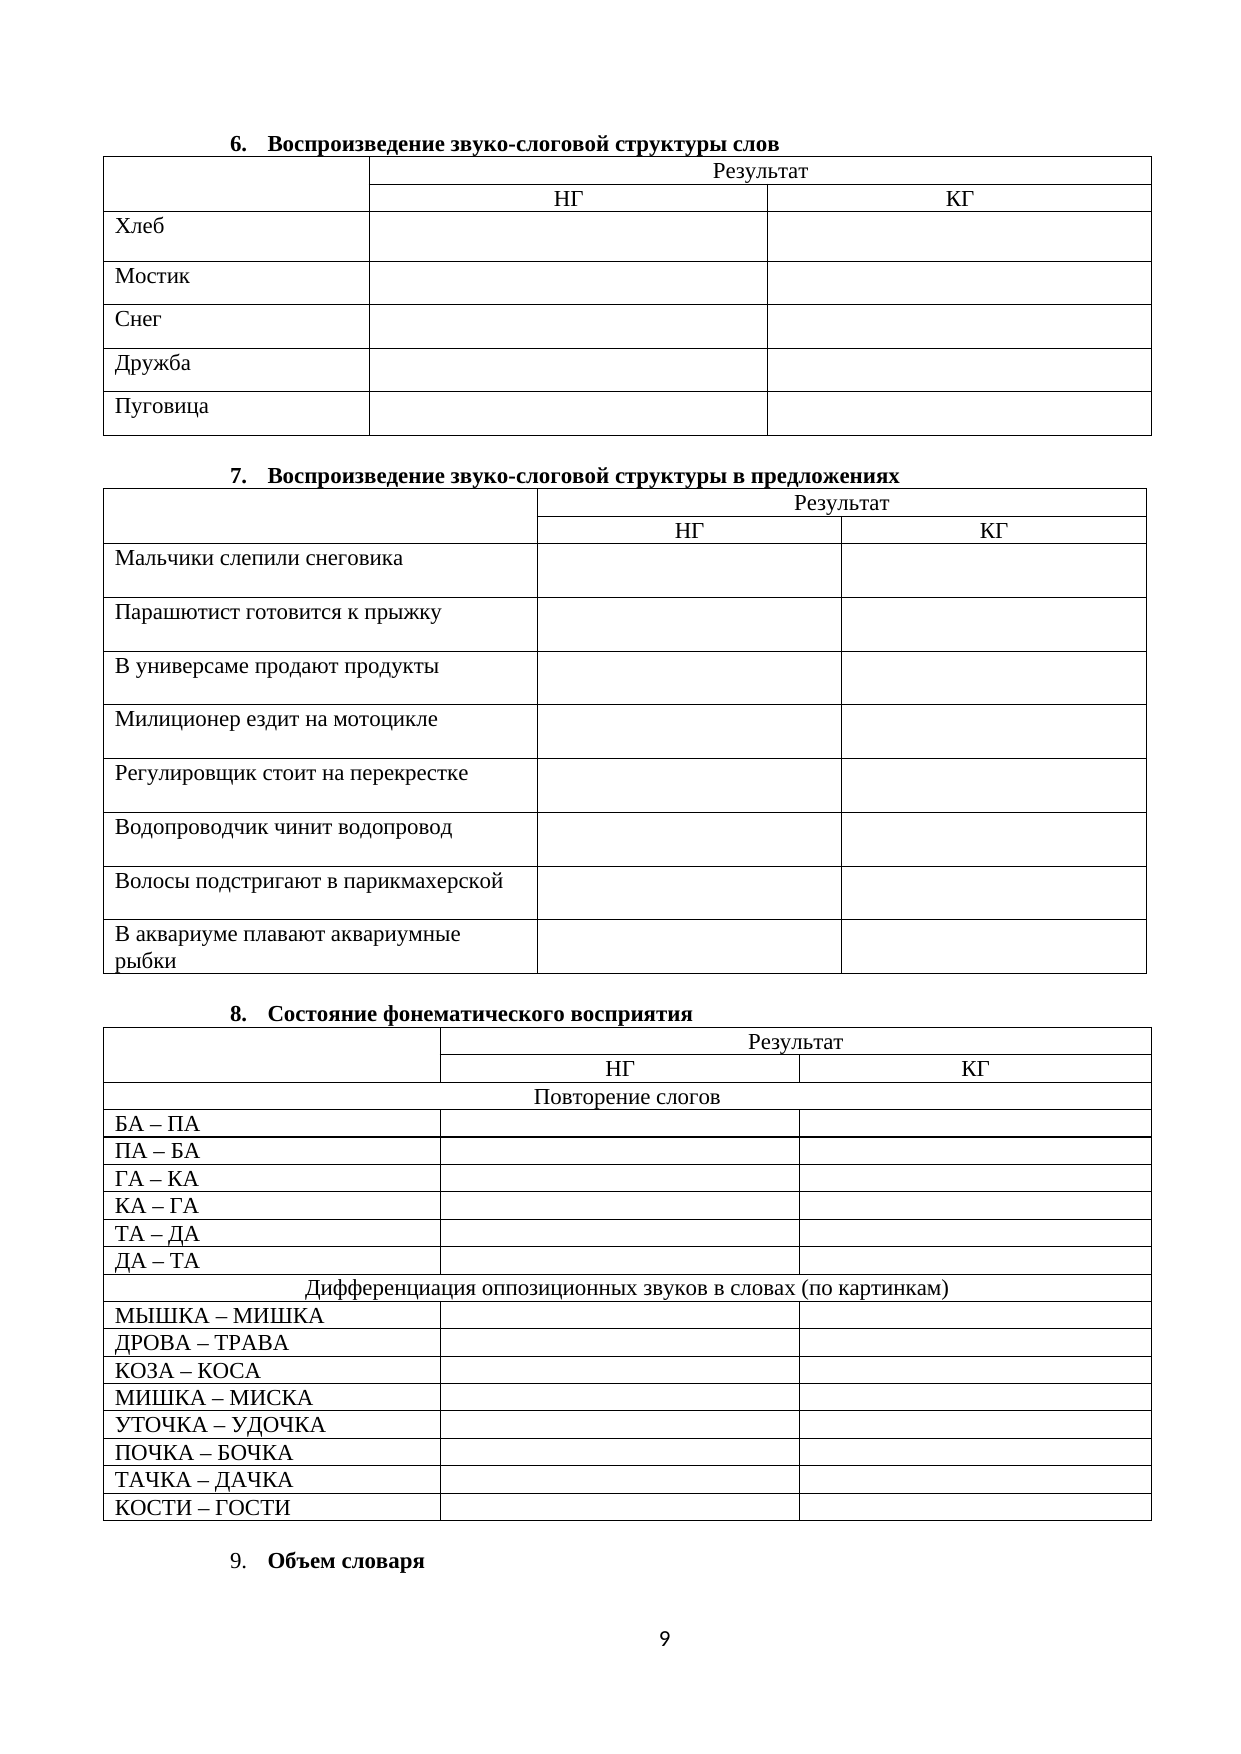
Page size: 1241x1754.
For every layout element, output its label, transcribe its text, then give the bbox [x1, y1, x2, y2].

table_cell [370, 262, 767, 304]
table_cell [800, 1357, 1151, 1383]
table_cell [800, 1411, 1151, 1438]
table_cell [842, 759, 1146, 812]
table_header [104, 1028, 440, 1082]
table_cell [842, 598, 1146, 651]
table_cell [441, 1494, 799, 1520]
table_cell НГ [441, 1055, 799, 1082]
table_cell [842, 652, 1146, 704]
table_cell КОСТИ – ГОСТИ [104, 1494, 440, 1520]
table_cell [441, 1165, 799, 1191]
table_cell [842, 705, 1146, 758]
table_cell Снег [104, 305, 369, 348]
table_cell [441, 1439, 799, 1465]
table_cell [768, 349, 1151, 391]
table_cell УТОЧКА – УДОЧКА [104, 1411, 440, 1438]
table_cell [370, 349, 767, 391]
table_cell ДРОВА – ТРАВА [104, 1329, 440, 1356]
table_cell В аквариуме плавают аквариумные рыбки [104, 920, 537, 973]
table_cell Милиционер ездит на мотоцикле [104, 705, 537, 758]
table_cell [441, 1411, 799, 1438]
table_cell Парашютист готовится к прыжку [104, 598, 537, 651]
list Воспроизведение звуко-слоговой структуры в предложениях [230, 462, 1152, 488]
table_cell [768, 305, 1151, 348]
table_cell ПОЧКА – БОЧКА [104, 1439, 440, 1465]
table_cell [538, 867, 841, 919]
table_cell [370, 392, 767, 434]
table_cell ПА – БА [104, 1138, 440, 1164]
table_cell [441, 1247, 799, 1273]
table_cell [800, 1110, 1151, 1136]
table_cell [441, 1220, 799, 1246]
table_cell ТАЧКА – ДАЧКА [104, 1466, 440, 1493]
table_cell [800, 1302, 1151, 1328]
table_cell [441, 1192, 799, 1219]
table_cell [441, 1466, 799, 1493]
table_cell [800, 1220, 1151, 1246]
table_cell [842, 544, 1146, 597]
table_cell КГ [842, 517, 1146, 543]
table_cell [441, 1302, 799, 1328]
list Состояние фонематического восприятия [230, 1001, 1152, 1027]
table_cell КА – ГА [104, 1192, 440, 1219]
list Объем словаря [230, 1547, 1152, 1574]
table_cell [800, 1466, 1151, 1493]
table_cell [441, 1329, 799, 1356]
table_cell [538, 598, 841, 651]
table_cell [768, 212, 1151, 261]
table_cell [441, 1110, 799, 1136]
table_cell НГ [538, 517, 841, 543]
table_cell Мостик [104, 262, 369, 304]
table_cell [842, 867, 1146, 919]
table_cell ГА – КА [104, 1165, 440, 1191]
table_cell ТА – ДА [104, 1220, 440, 1246]
table_cell [800, 1329, 1151, 1356]
table_cell Водопроводчик чинит водопровод [104, 813, 537, 866]
table_cell [370, 305, 767, 348]
table_cell КГ [768, 185, 1151, 211]
table_cell [768, 262, 1151, 304]
table_cell [441, 1357, 799, 1383]
table_cell [800, 1192, 1151, 1219]
table_cell [800, 1165, 1151, 1191]
table_cell [800, 1384, 1151, 1410]
table_cell [538, 920, 841, 973]
table_cell В универсаме продают продукты [104, 652, 537, 704]
table_cell [800, 1138, 1151, 1164]
table_header Результат [538, 489, 1146, 516]
table_cell [538, 759, 841, 812]
table_cell МИШКА – МИСКА [104, 1384, 440, 1410]
table_cell [800, 1439, 1151, 1465]
table_cell [800, 1494, 1151, 1520]
table_cell КГ [800, 1055, 1151, 1082]
table_cell [370, 212, 767, 261]
table_cell Дружба [104, 349, 369, 391]
table_cell [768, 392, 1151, 434]
table_header [104, 157, 369, 211]
table_cell Волосы подстригают в парикмахерской [104, 867, 537, 919]
table_header [104, 489, 537, 543]
table_cell [842, 813, 1146, 866]
table_header Результат [370, 157, 1151, 183]
table_cell [538, 813, 841, 866]
table_cell Регулировщик стоит на перекрестке [104, 759, 537, 812]
table_cell НГ [370, 185, 767, 211]
table_cell Повторение слогов [104, 1083, 1151, 1109]
table_cell Дифференциация оппозиционных звуков в словах (по картинкам) [104, 1275, 1151, 1301]
table_cell [441, 1384, 799, 1410]
table_cell [538, 705, 841, 758]
table_cell [441, 1138, 799, 1164]
table_cell МЫШКА – МИШКА [104, 1302, 440, 1328]
list Воспроизведение звуко-слоговой структуры слов [230, 130, 1152, 156]
table_cell БА – ПА [104, 1110, 440, 1136]
table_cell [538, 652, 841, 704]
table_cell [800, 1247, 1151, 1273]
table_cell ДА – ТА [104, 1247, 440, 1273]
table_cell [842, 920, 1146, 973]
table_cell Мальчики слепили снеговика [104, 544, 537, 597]
table_cell КОЗА – КОСА [104, 1357, 440, 1383]
table_cell Хлеб [104, 212, 369, 261]
table_cell [538, 544, 841, 597]
table_cell Пуговица [104, 392, 369, 434]
table_header Результат [441, 1028, 1151, 1054]
